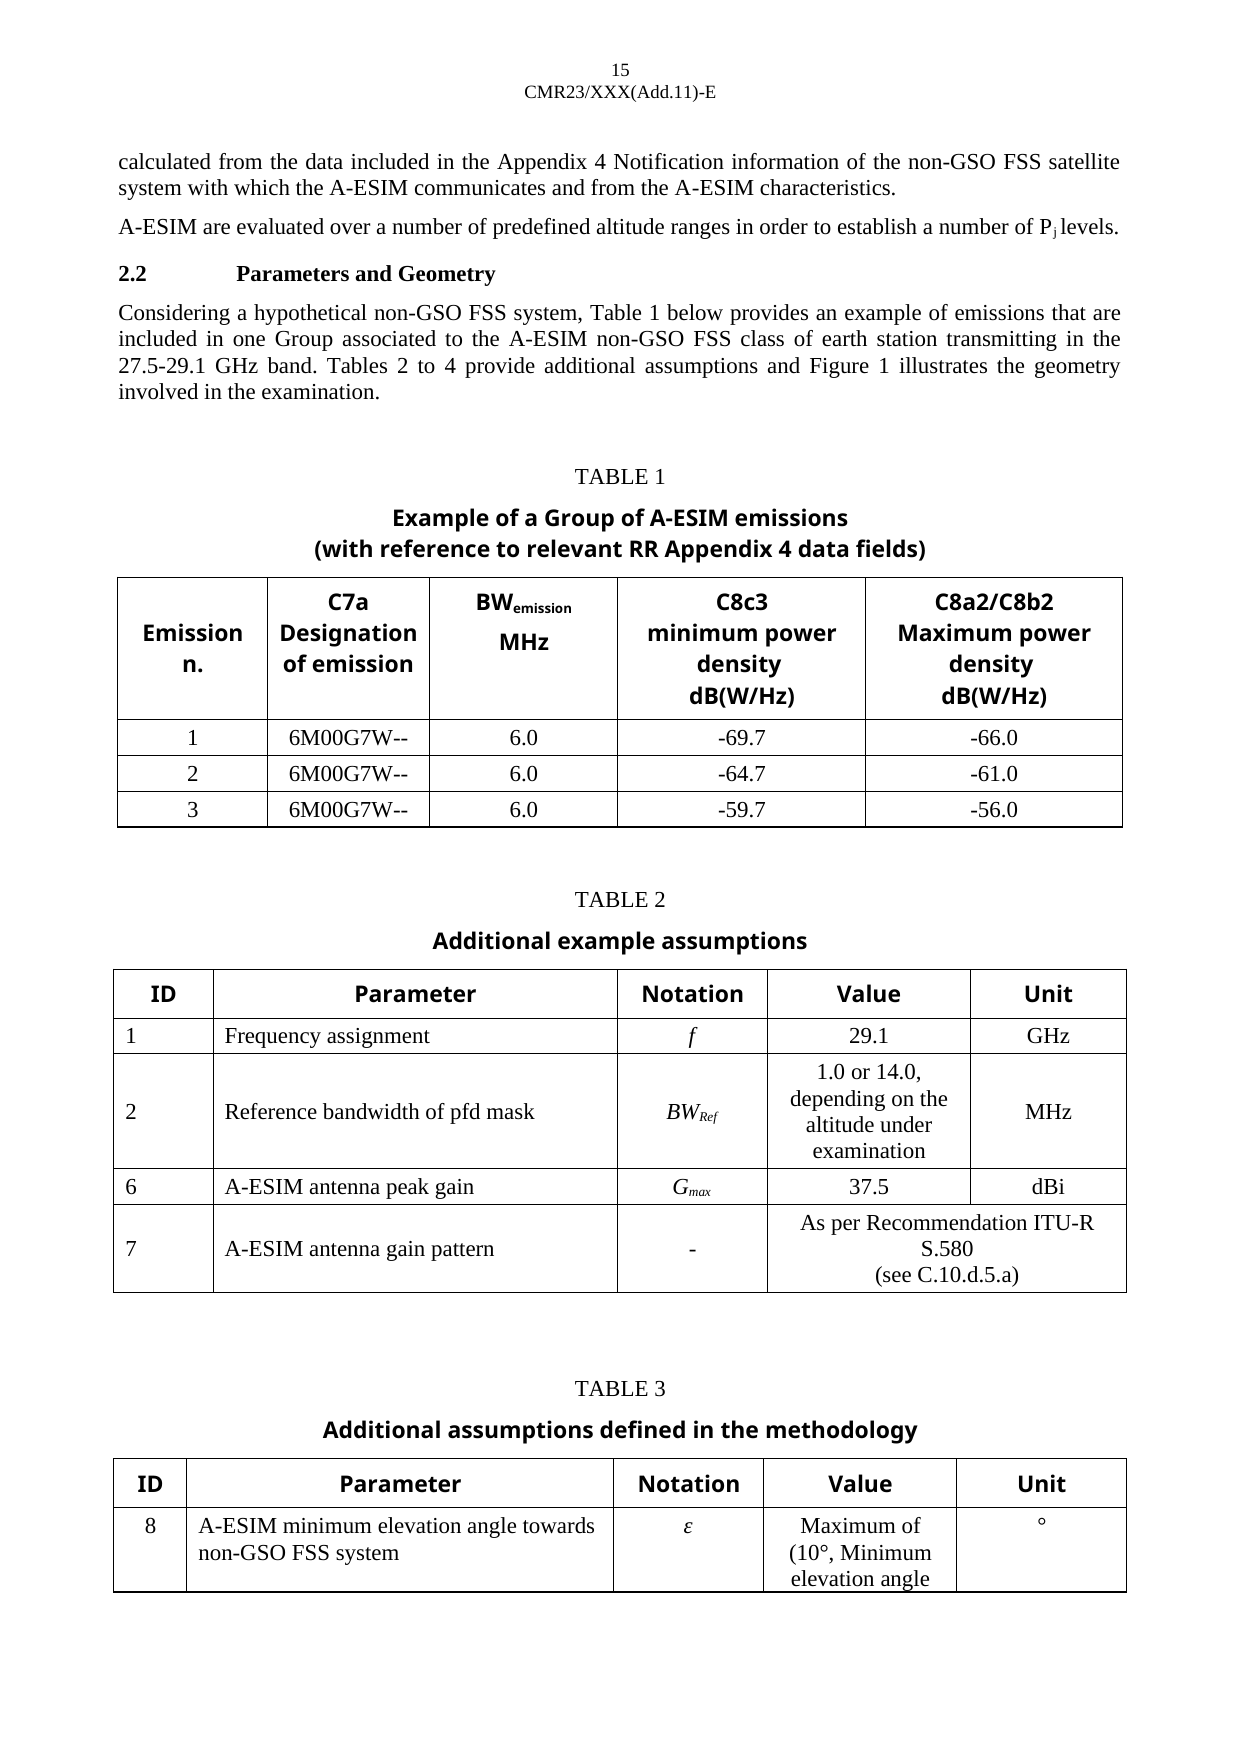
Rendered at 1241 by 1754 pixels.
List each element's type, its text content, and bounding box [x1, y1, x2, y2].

table_header Emission n. [118, 578, 267, 719]
table_cell BWRef [618, 1054, 767, 1168]
table_cell 8 [114, 1508, 186, 1591]
table_header Value [764, 1459, 956, 1507]
table_cell -66.0 [866, 720, 1122, 755]
table_cell 2 [114, 1054, 213, 1168]
table_header Unit [971, 970, 1126, 1017]
table_cell 29.1 [768, 1019, 970, 1053]
table_header BWemission MHz [430, 578, 617, 719]
text A-ESIM are evaluated over a number of predefined altitude ranges in order to establish a number of Pj levels. [118, 213, 1122, 239]
table_cell 6.0 [430, 720, 617, 755]
table_cell 1.0 or 14.0, depending on the altitude under examination [768, 1054, 970, 1168]
table_cell Gmax [618, 1169, 767, 1204]
table_header Notation [614, 1459, 763, 1507]
table_cell 1 [118, 720, 267, 755]
table_cell 6 [114, 1169, 213, 1204]
title Example of a Group of A-ESIM emissions (with reference to relevant RR Appendix 4 data fields) [118, 502, 1122, 564]
table_header Parameter [214, 970, 617, 1017]
table_header C7a Designation of emission [268, 578, 429, 719]
table_cell 37.5 [768, 1169, 970, 1204]
subtitle 2.2 Parameters and Geometry [118, 260, 1122, 286]
table_cell ε [614, 1508, 763, 1591]
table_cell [764, 1508, 956, 1591]
table_cell 2 [118, 756, 267, 791]
table_cell f [618, 1019, 767, 1053]
text TABLE 2 [118, 886, 1122, 912]
table_cell -61.0 [866, 756, 1122, 791]
text TABLE 3 [118, 1376, 1122, 1402]
table_cell -56.0 [866, 792, 1122, 826]
table_header C8a2/C8b2 Maximum power density dB(W/Hz) [866, 578, 1122, 719]
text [118, 148, 1122, 200]
table_cell ° [957, 1508, 1126, 1591]
table_cell -69.7 [618, 720, 865, 755]
table_cell 1 [114, 1019, 213, 1053]
table_header Unit [957, 1459, 1126, 1507]
table_cell MHz [971, 1054, 1126, 1168]
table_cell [187, 1508, 613, 1591]
table_cell 6M00G7W-- [268, 756, 429, 791]
table_cell 6M00G7W-- [268, 792, 429, 826]
table_cell - [618, 1205, 767, 1292]
table_cell A-ESIM antenna gain pattern [214, 1205, 617, 1292]
table_cell dBi [971, 1169, 1126, 1204]
table_cell Frequency assignment [214, 1019, 617, 1053]
table_header ID [114, 1459, 186, 1507]
text TABLE 1 [118, 463, 1122, 489]
table_header Notation [618, 970, 767, 1017]
table_cell -59.7 [618, 792, 865, 826]
table_cell 7 [114, 1205, 213, 1292]
table_cell A-ESIM antenna peak gain [214, 1169, 617, 1204]
table_cell GHz [971, 1019, 1126, 1053]
text Considering a hypothetical non-GSO FSS system, Table 1 below provides an example of emissions that are included in one Group associated to the A-ESIM non-GSO FSS class of earth station transmitting in the 27.5-29.1 GHz band. Tables 2 to 4 provide additional assumptions and Figure 1 illustrates the geometry involved in the examination. [118, 299, 1122, 404]
table_cell 6M00G7W-- [268, 720, 429, 755]
table_header ID [114, 970, 213, 1017]
table_cell 3 [118, 792, 267, 826]
table_cell 6.0 [430, 792, 617, 826]
table_header Parameter [187, 1459, 613, 1507]
table_cell As per Recommendation ITU-R S.580 (see C.10.d.5.a) [768, 1205, 1126, 1292]
title Additional assumptions defined in the methodology [118, 1414, 1122, 1446]
table_header Value [768, 970, 970, 1017]
title Additional example assumptions [118, 925, 1122, 956]
table_cell -64.7 [618, 756, 865, 791]
table_header C8c3 minimum power density dB(W/Hz) [618, 578, 865, 719]
table_cell 6.0 [430, 756, 617, 791]
table_cell Reference bandwidth of pfd mask [214, 1054, 617, 1168]
